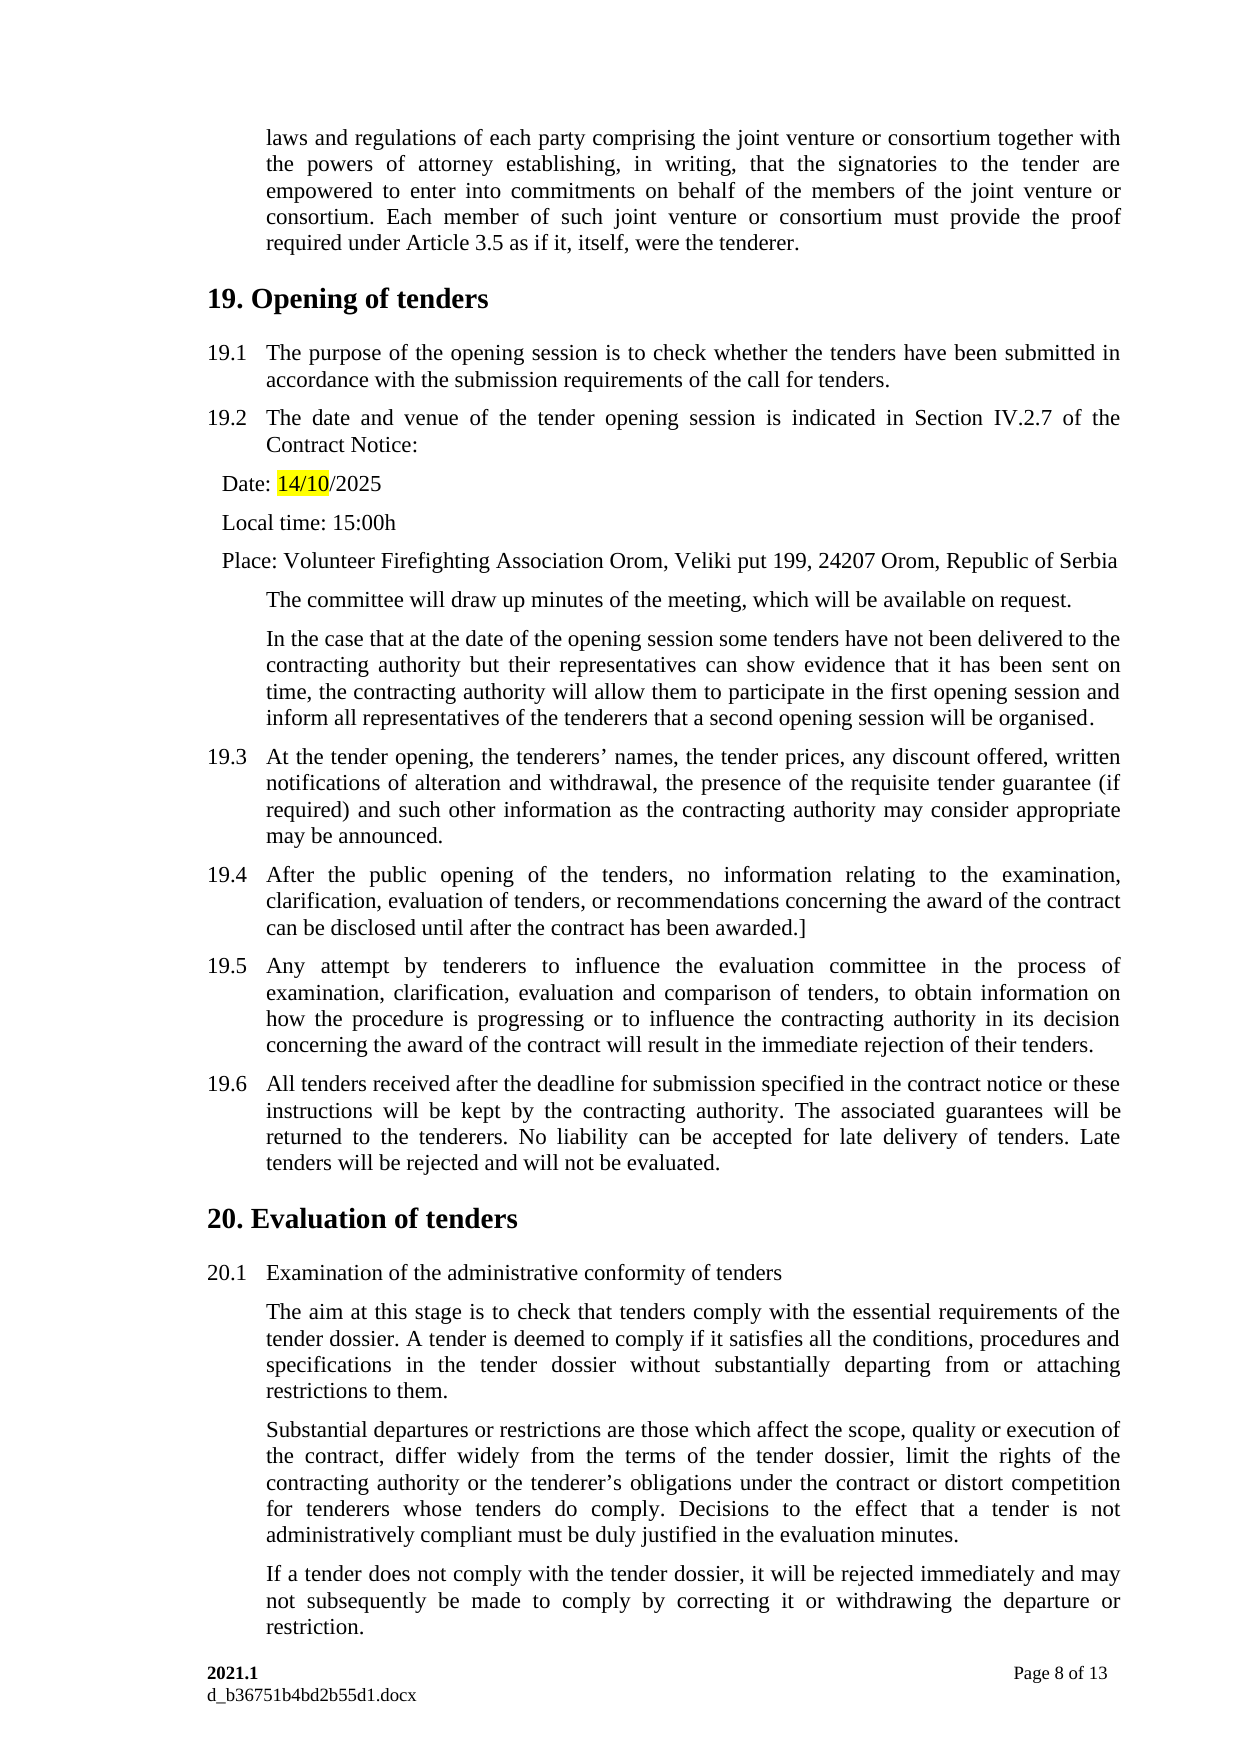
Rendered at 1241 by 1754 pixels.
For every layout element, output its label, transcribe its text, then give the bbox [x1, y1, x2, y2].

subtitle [207, 124, 1122, 256]
subtitle Local time: 15:00h [222, 508, 1122, 535]
subtitle 19.4 After the public opening of the tenders, no information relating to the examination, clarification, evaluation of tenders, or recommendations concerning the award of the contract can be disclosed until after the contract has been awarded.] [207, 861, 1122, 940]
subtitle The committee will draw up minutes of the meeting, which will be available on request. [266, 586, 1122, 613]
subtitle Date: 14/10/2025 [222, 470, 277, 496]
text The aim at this stage is to check that tenders comply with the essential requirements of the tender dossier. A tender is deemed to comply if it satisfies all the conditions, procedures and specifications in the tender dossier without substantially departing from or attaching restrictions to them. [266, 1298, 1122, 1404]
text In the case that at the date of the opening session some tenders have not been delivered to the contracting authority but their representatives can show evidence that it has been sent on time, the contracting authority will allow them to participate in the first opening session and inform all representatives of the tenderers that a second opening session will be organised. [266, 625, 1122, 731]
subtitle 20.1 Examination of the administrative conformity of tenders [207, 1259, 1122, 1286]
subtitle 19.2 The date and venue of the tender opening session is indicated in Section IV.2.7 of the Contract Notice: [207, 404, 1122, 457]
text 19.3 At the tender opening, the tenderers’ names, the tender prices, any discount offered, written notifications of alteration and withdrawal, the presence of the requisite tender guarantee (if required) and such other information as the contracting authority may consider appropriate may be announced. [207, 743, 1122, 848]
subtitle Date: 14/10/2025 [329, 470, 1122, 496]
subtitle 19.5 Any attempt by tenderers to influence the evaluation committee in the process of examination, clarification, evaluation and comparison of tenders, to obtain information on how the procedure is progressing or to influence the contracting authority in its decision concerning the award of the contract will result in the immediate rejection of their tenders. [207, 952, 1122, 1058]
text If a tender does not comply with the tender dossier, it will be rejected immediately and may not subsequently be made to comply by correcting it or withdrawing the departure or restriction. [266, 1560, 1122, 1639]
text Substantial departures or restrictions are those which affect the scope, quality or execution of the contract, differ widely from the terms of the tender dossier, limit the rights of the contracting authority or the tenderer’s obligations under the contract or distort competition for tenderers whose tenders do comply. Decisions to the effect that a tender is not administratively compliant must be duly justified in the evaluation minutes. [266, 1416, 1122, 1548]
subtitle 19. Opening of tenders [207, 281, 1122, 314]
subtitle 19.6 All tenders received after the deadline for submission specified in the contract notice or these instructions will be kept by the contracting authority. The associated guarantees will be returned to the tenderers. No liability can be accepted for late delivery of tenders. Late tenders will be rejected and will not be evaluated. [207, 1070, 1122, 1176]
subtitle Place: Volunteer Firefighting Association Orom, Veliki put 199, 24207 Orom, Republic of Serbia [222, 547, 1122, 574]
subtitle 20. Evaluation of tenders [207, 1201, 1122, 1234]
subtitle 19.1 The purpose of the opening session is to check whether the tenders have been submitted in accordance with the submission requirements of the call for tenders. [207, 339, 1122, 392]
